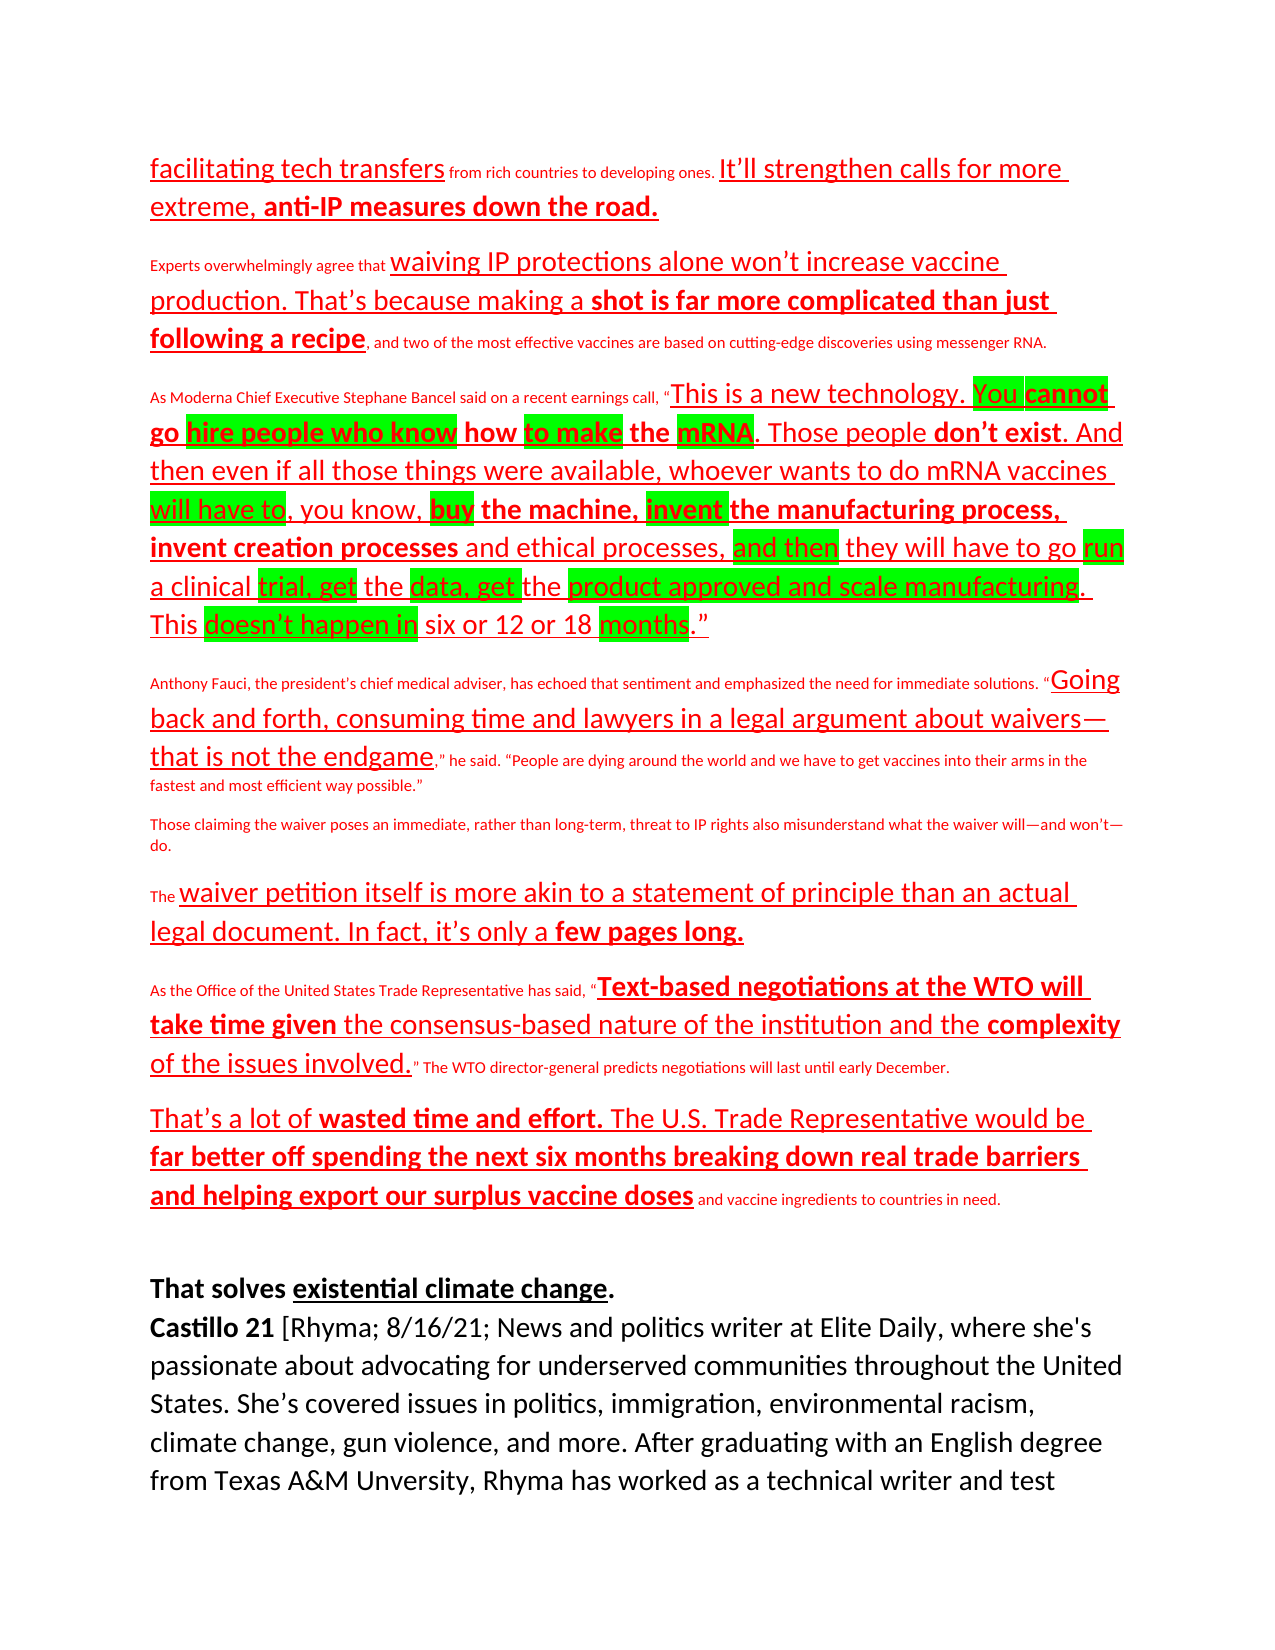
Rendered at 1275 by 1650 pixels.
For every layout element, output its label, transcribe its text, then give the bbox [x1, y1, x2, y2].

text As the Office of the United States Trade Representative has said, “Text-based negotiations at the WTO will take time given the consensus-based nature of the institution and the complexity of the issues involved.” The WTO director-general predicts negotiations will last until early December. [150, 968, 1125, 1080]
text As Moderna Chief Executive Stephane Bancel said on a recent earnings call, “This is a new technology. You cannot go hire people who know how to make the mRNA. Those people don’t exist. And then even if all those things were available, whoever wants to do mRNA vaccines will have to, you know, buy the machine, invent the manufacturing process, invent creation processes and ethical processes, and then they will have to go run a clinical trial, get the data, get the product approved and scale manufacturing. This doesn’t happen in six or 12 or 18 months.” [150, 376, 1125, 642]
text The waiver petition itself is more akin to a statement of principle than an actual legal document. In fact, it’s only a few pages long. [150, 874, 1125, 948]
text That’s a lot of wasted time and effort. The U.S. Trade Representative would be far better off spending the next six months breaking down real trade barriers and helping export our surplus vaccine doses and vaccine ingredients to countries in need. [150, 1100, 1125, 1212]
text Those claiming the waiver poses an immediate, rather than long-term, threat to IP rights also misunderstand what the waiver will—and won’t—do. [150, 814, 1125, 856]
subtitle That solves existential climate change. [150, 1270, 1125, 1306]
text Experts overwhelmingly agree that waiving IP protections alone won’t increase vaccine production. That’s because making a shot is far more complicated than just following a recipe, and two of the most effective vaccines are based on cutting-edge discoveries using messenger RNA. [150, 243, 1125, 356]
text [150, 1309, 1125, 1498]
text Anthony Fauci, the president’s chief medical adviser, has echoed that sentiment and emphasized the need for immediate solutions. “Going back and forth, consuming time and lawyers in a legal argument about waivers—that is not the endgame,” he said. “People are dying around the world and we have to get vaccines into their arms in the fastest and most efficient way possible.” [150, 661, 1125, 796]
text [150, 150, 1125, 224]
